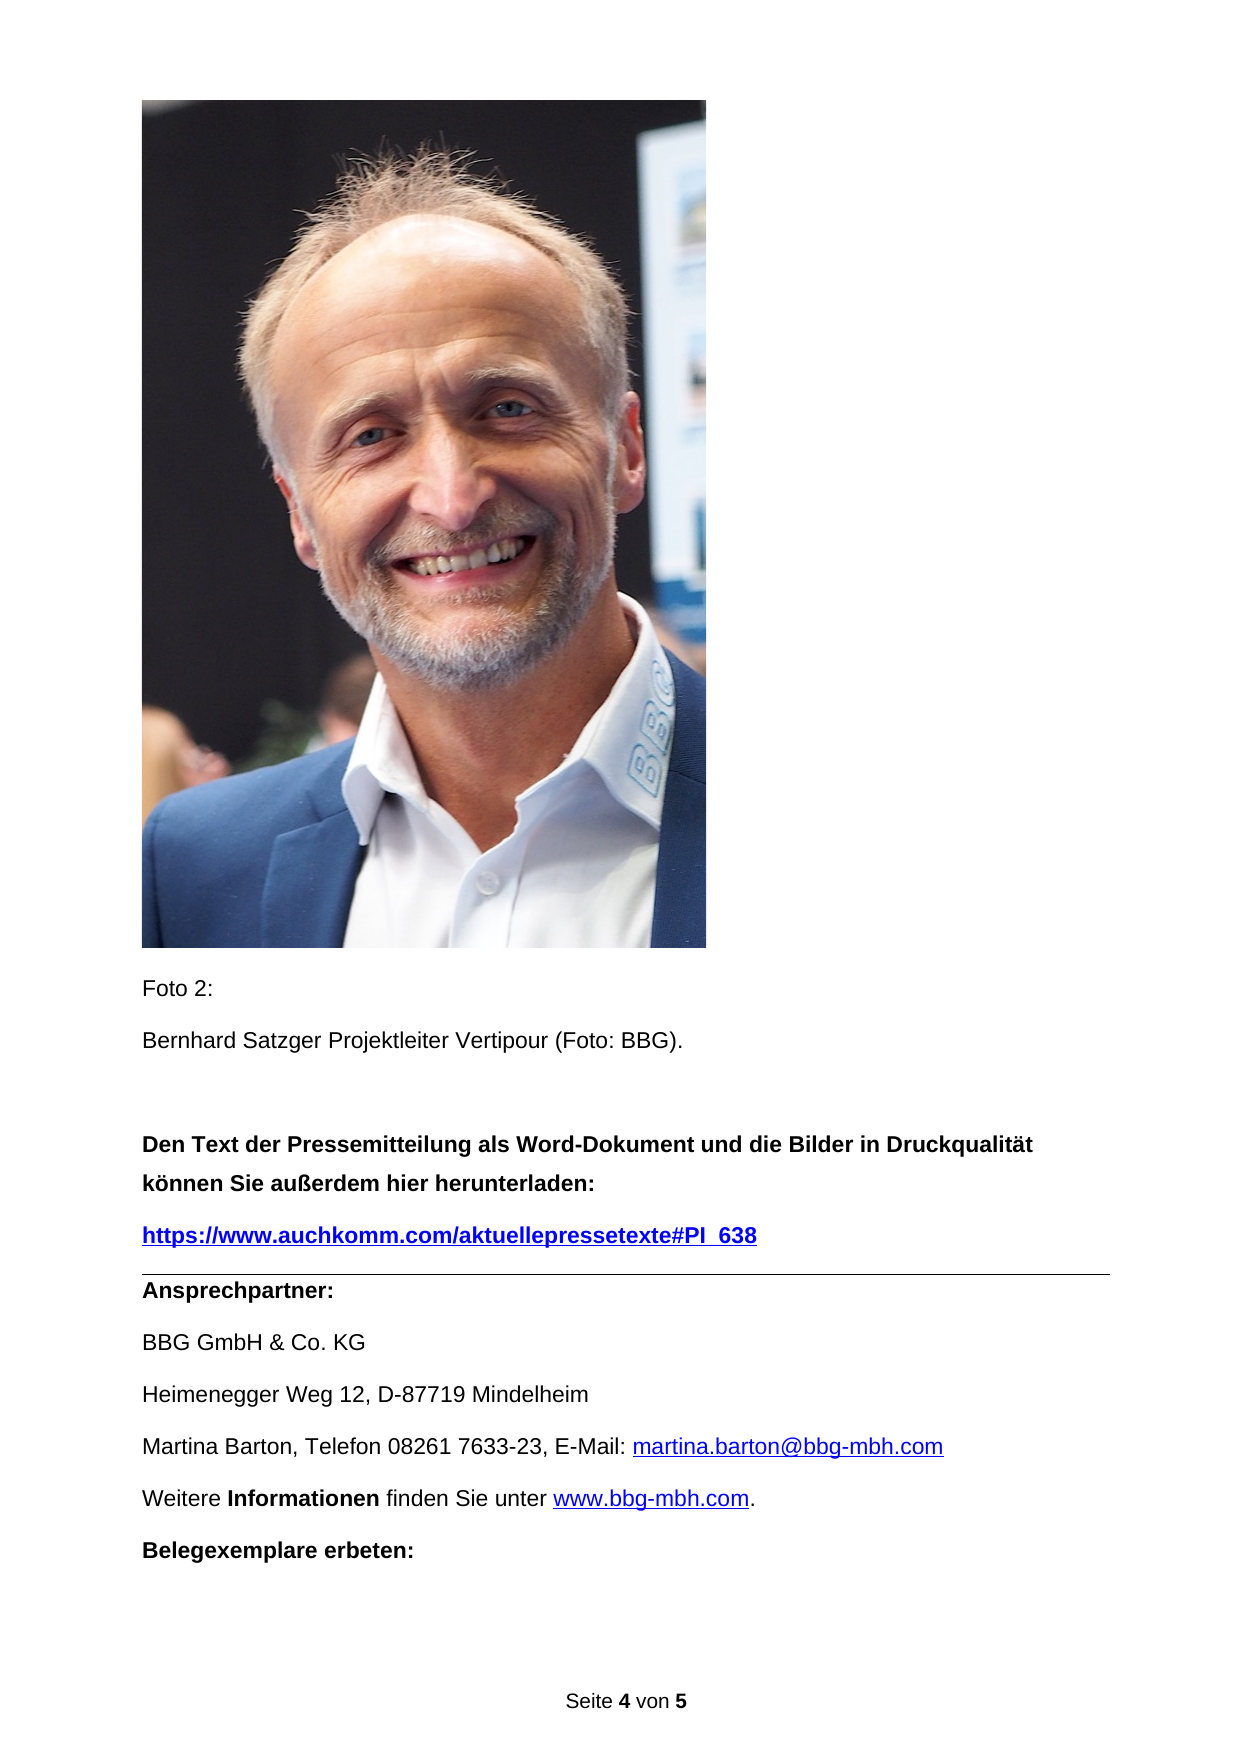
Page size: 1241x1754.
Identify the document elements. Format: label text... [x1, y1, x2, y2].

text Bernhard Satzger Projektleiter Vertipour (Foto: BBG). [142, 1027, 1110, 1053]
text Heimenegger Weg 12, D-87719 Mindelheim [142, 1381, 1110, 1407]
text Martina Barton, Telefon 08261 7633-23, E-Mail: martina.barton@bbg-mbh.com [142, 1433, 1110, 1459]
text BBG GmbH & Co. KG [142, 1329, 1110, 1355]
text https://www.auchkomm.com/aktuellepressetexte#PI_638 [142, 1222, 1110, 1248]
text Den Text der Pressemitteilung als Word-Dokument und die Bilder in Druckqualität können Sie außerdem hier herunterladen: [142, 1131, 1110, 1196]
text Belegexemplare erbeten: [142, 1537, 1110, 1563]
text Ansprechpartner: [142, 1275, 1110, 1303]
text Weitere Informationen finden Sie unter www.bbg-mbh.com. [142, 1485, 1110, 1511]
picture [141, 100, 707, 948]
text Foto 2: [142, 974, 1110, 1001]
